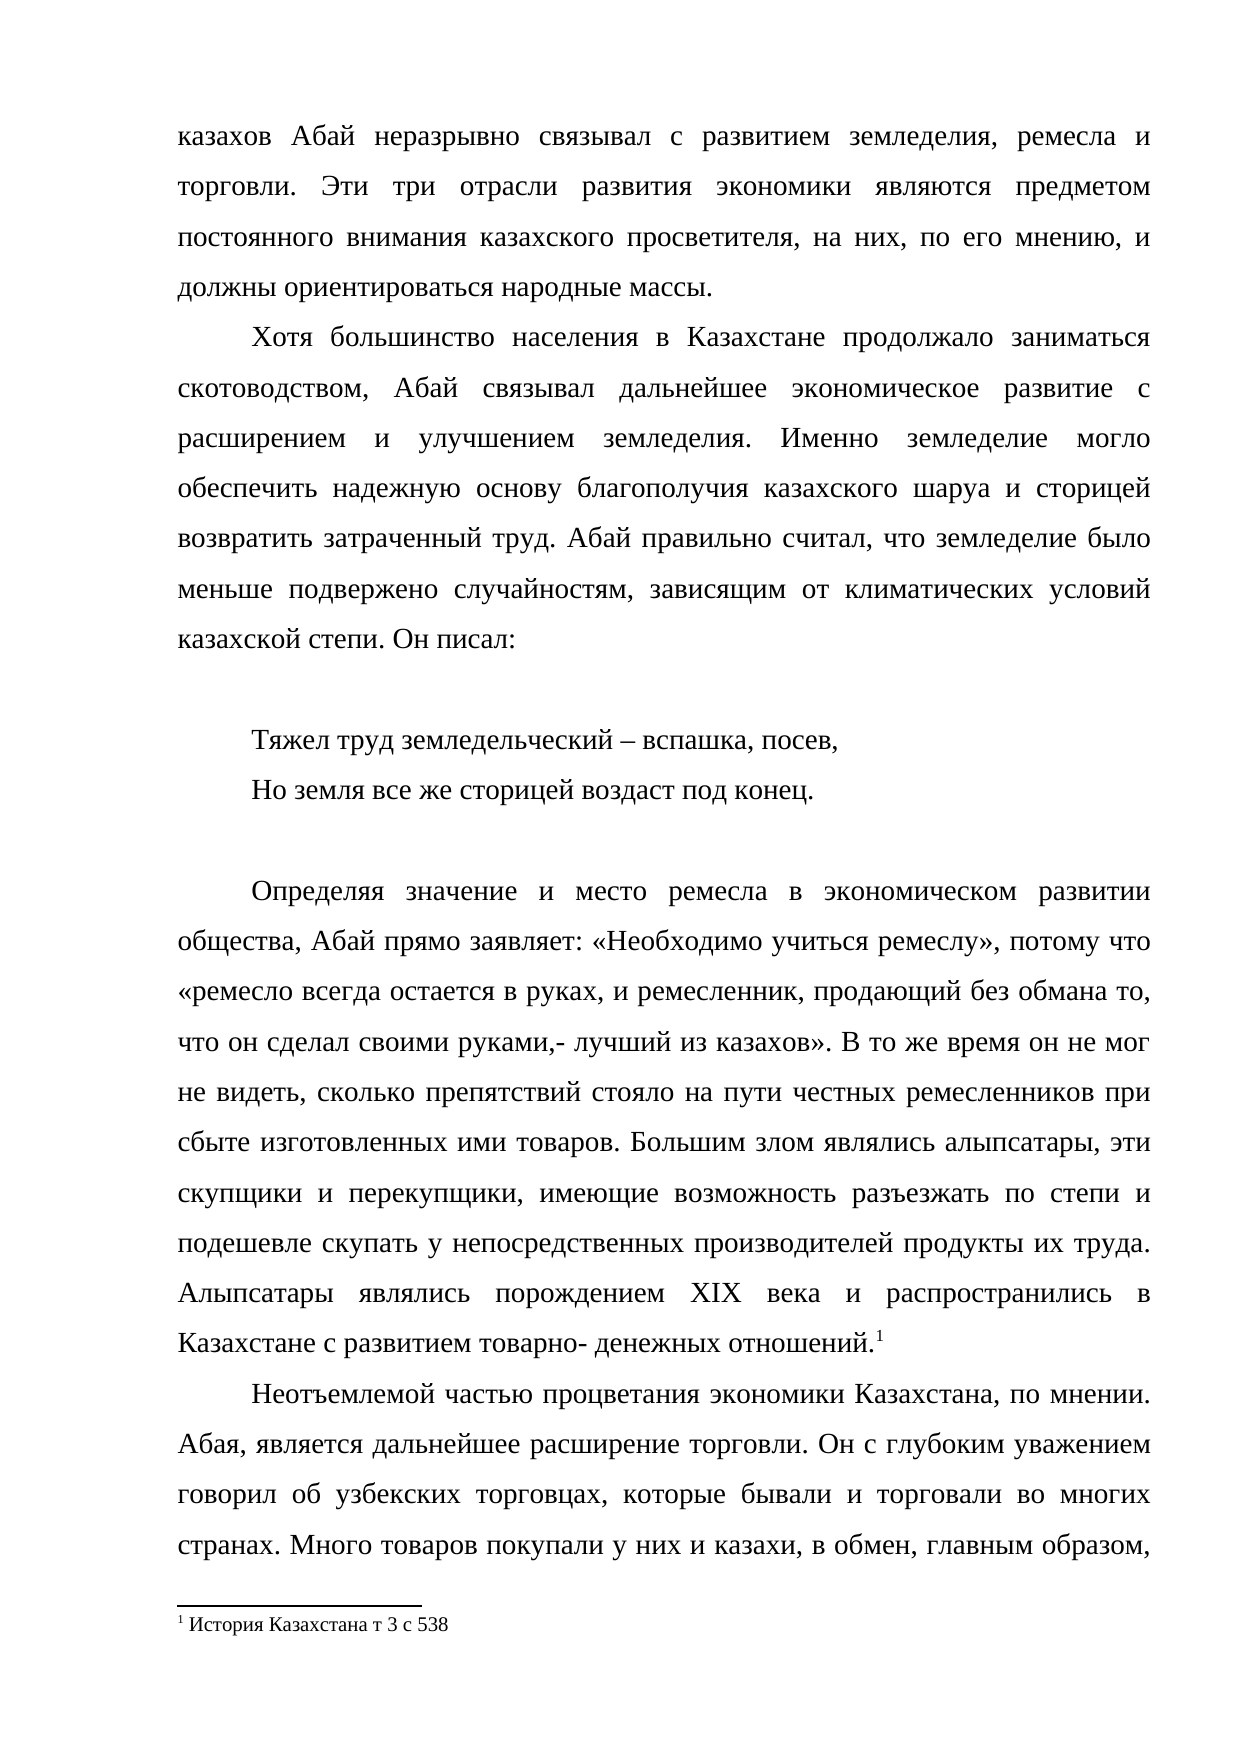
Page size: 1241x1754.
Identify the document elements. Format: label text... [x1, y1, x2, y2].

text Определяя значение и место ремесла в экономическом развитии общества, Абай прямо заявляет: «Необходимо учиться ремеслу», потому что «ремесло всегда остается в руках, и ремесленник, продающий без обмана то, что он сделал своими руками,- лучший из казахов». В то же время он не мог не видеть, сколько препятствий стояло на пути честных ремесленников при сбыте изготовленных ими товаров. Большим злом являлись алыпсатары, эти скупщики и перекупщики, имеющие возможность разъезжать по степи и подешевле скупать у непосредственных производителей продукты их труда. Алыпсатары являлись порождением XIX века и распространились в Казахстане с развитием товарно- денежных отношений. [177, 873, 1152, 1359]
text Тяжел труд земледельческий – вспашка, посев, [177, 722, 1152, 755]
text Хотя большинство населения в Казахстане продолжало заниматься скотоводством, Абай связывал дальнейшее экономическое развитие с расширением и улучшением земледелия. Именно земледелие могло обеспечить надежную основу благополучия казахского шаруа и сторицей возвратить затраченный труд. Абай правильно считал, что земледелие было меньше подвержено случайностям, зависящим от климатических условий казахской степи. Он писал: [177, 319, 1152, 655]
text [177, 118, 1152, 303]
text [177, 1376, 1152, 1560]
text Но земля все же сторицей воздаст под конец. [177, 772, 1152, 806]
